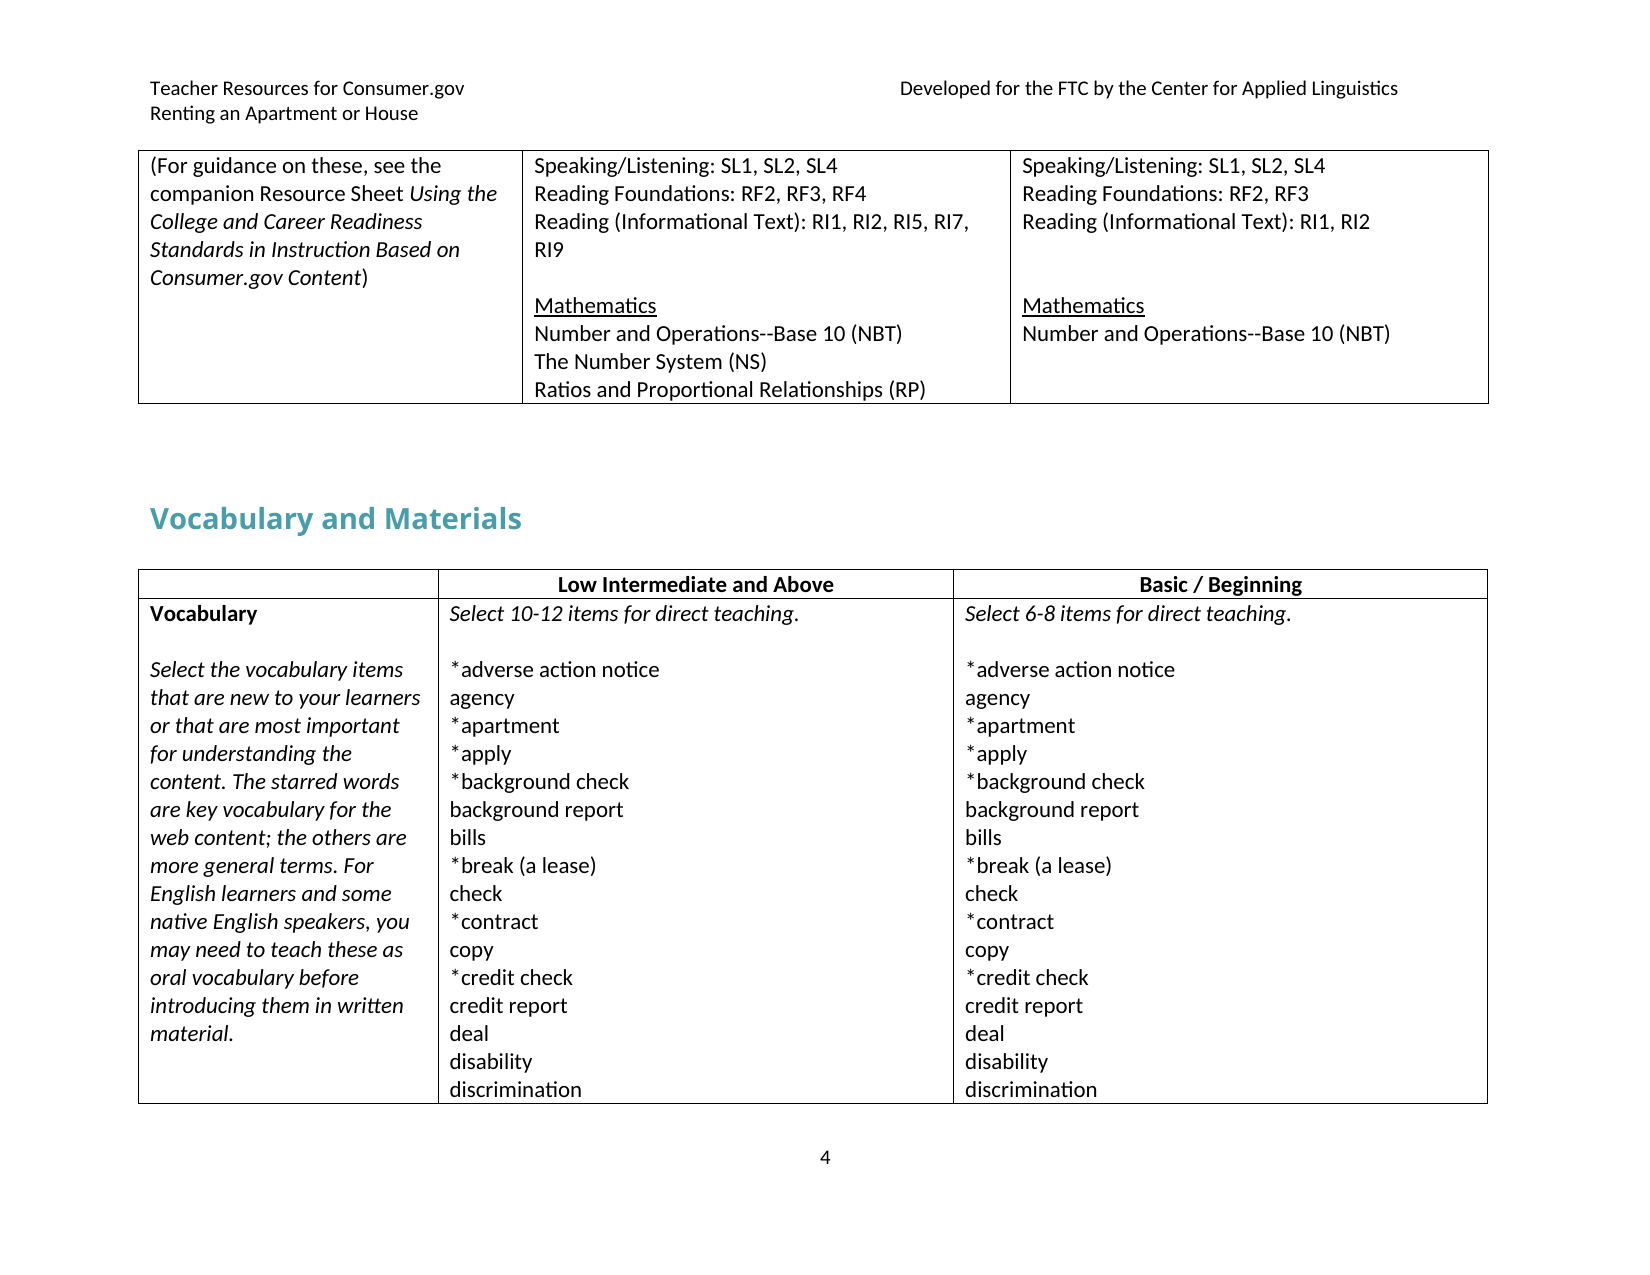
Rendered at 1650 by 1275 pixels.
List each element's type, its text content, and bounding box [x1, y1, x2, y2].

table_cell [523, 151, 1010, 403]
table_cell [139, 599, 438, 1103]
subtitle Vocabulary and Materials [150, 498, 1500, 538]
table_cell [954, 599, 1487, 1103]
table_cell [1011, 151, 1488, 403]
table_header [139, 570, 438, 598]
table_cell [139, 151, 522, 403]
table_header Low Intermediate and Above [439, 570, 953, 598]
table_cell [439, 599, 953, 1103]
table_header Basic / Beginning [954, 570, 1487, 598]
